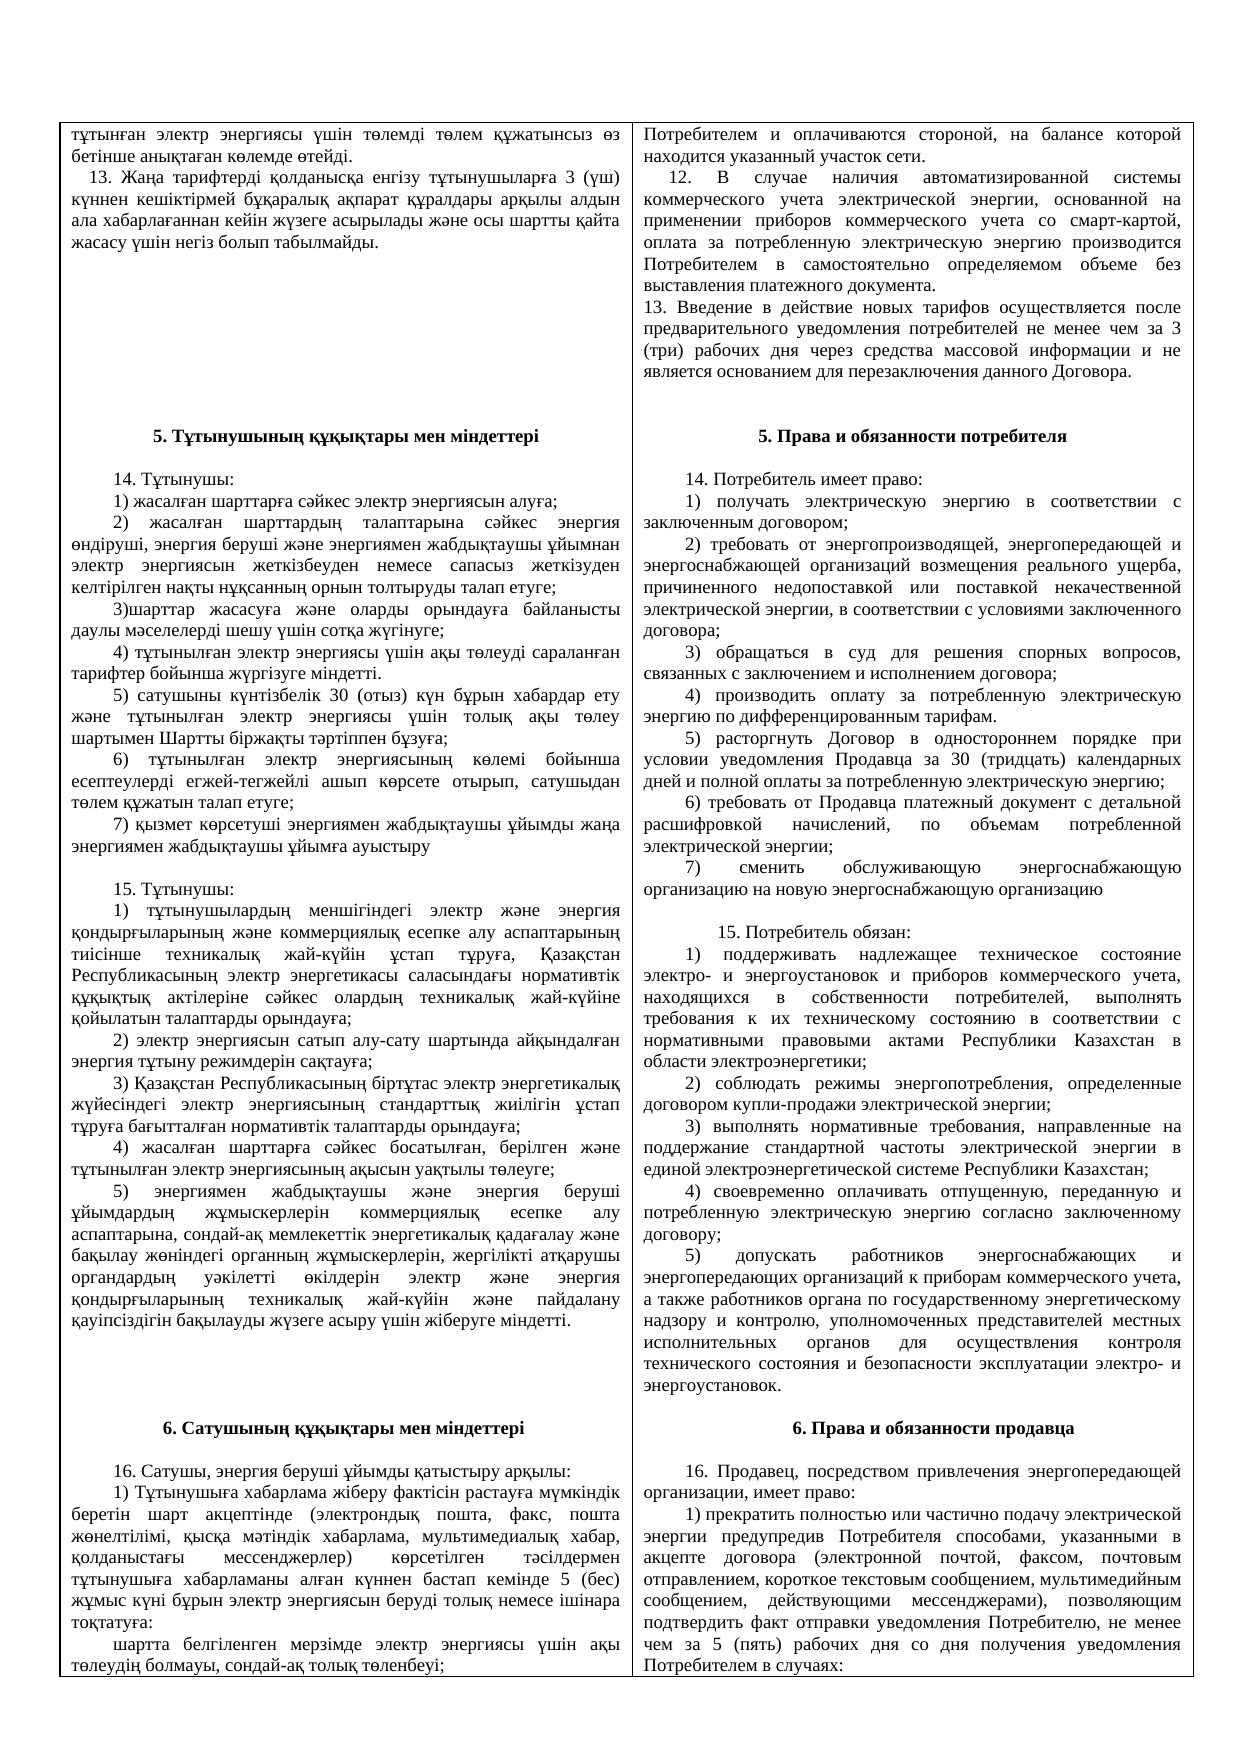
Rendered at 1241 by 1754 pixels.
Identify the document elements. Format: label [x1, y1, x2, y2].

table_header [633, 123, 1193, 1676]
table_header [61, 123, 632, 1676]
